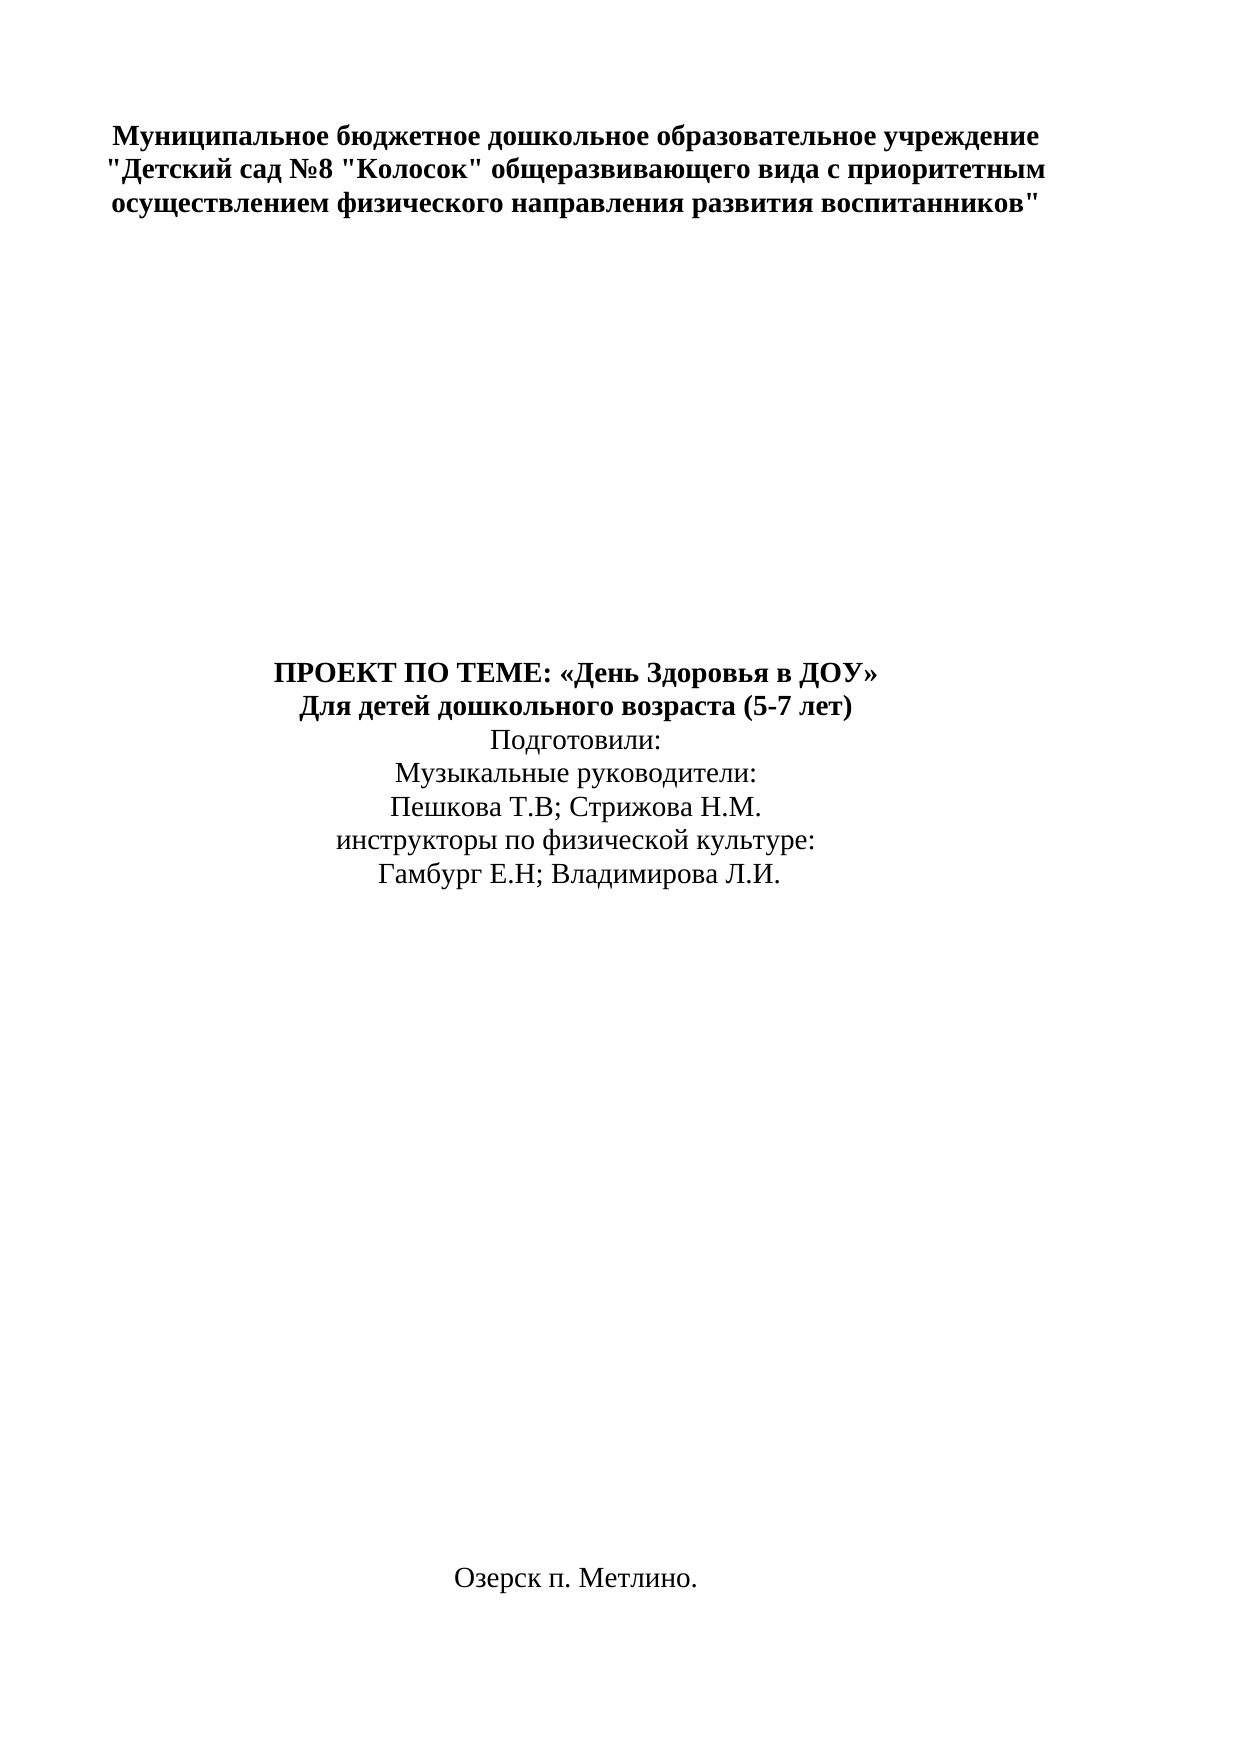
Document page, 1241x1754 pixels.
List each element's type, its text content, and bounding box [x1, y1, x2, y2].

text Музыкальные руководители: [88, 755, 1063, 789]
text Муниципальное бюджетное дошкольное образовательное учреждение "Детский сад №8 "Колосок" общеразвивающего вида с приоритетным осуществлением физического направления развития воспитанников" [88, 118, 1063, 219]
text инструкторы по физической культуре: [88, 822, 1063, 856]
text Подготовили: [88, 722, 1063, 755]
text Гамбург Е.Н; Владимирова Л.И. [88, 856, 1063, 889]
text Озерск п. Метлино. [88, 1560, 1063, 1594]
text Для детей дошкольного возраста (5-7 лет) [88, 688, 1063, 722]
text ПРОЕКТ ПО ТЕМЕ: «День Здоровья в ДОУ» [88, 655, 1063, 688]
text Пешкова Т.В; Стрижова Н.М. [88, 789, 1063, 822]
